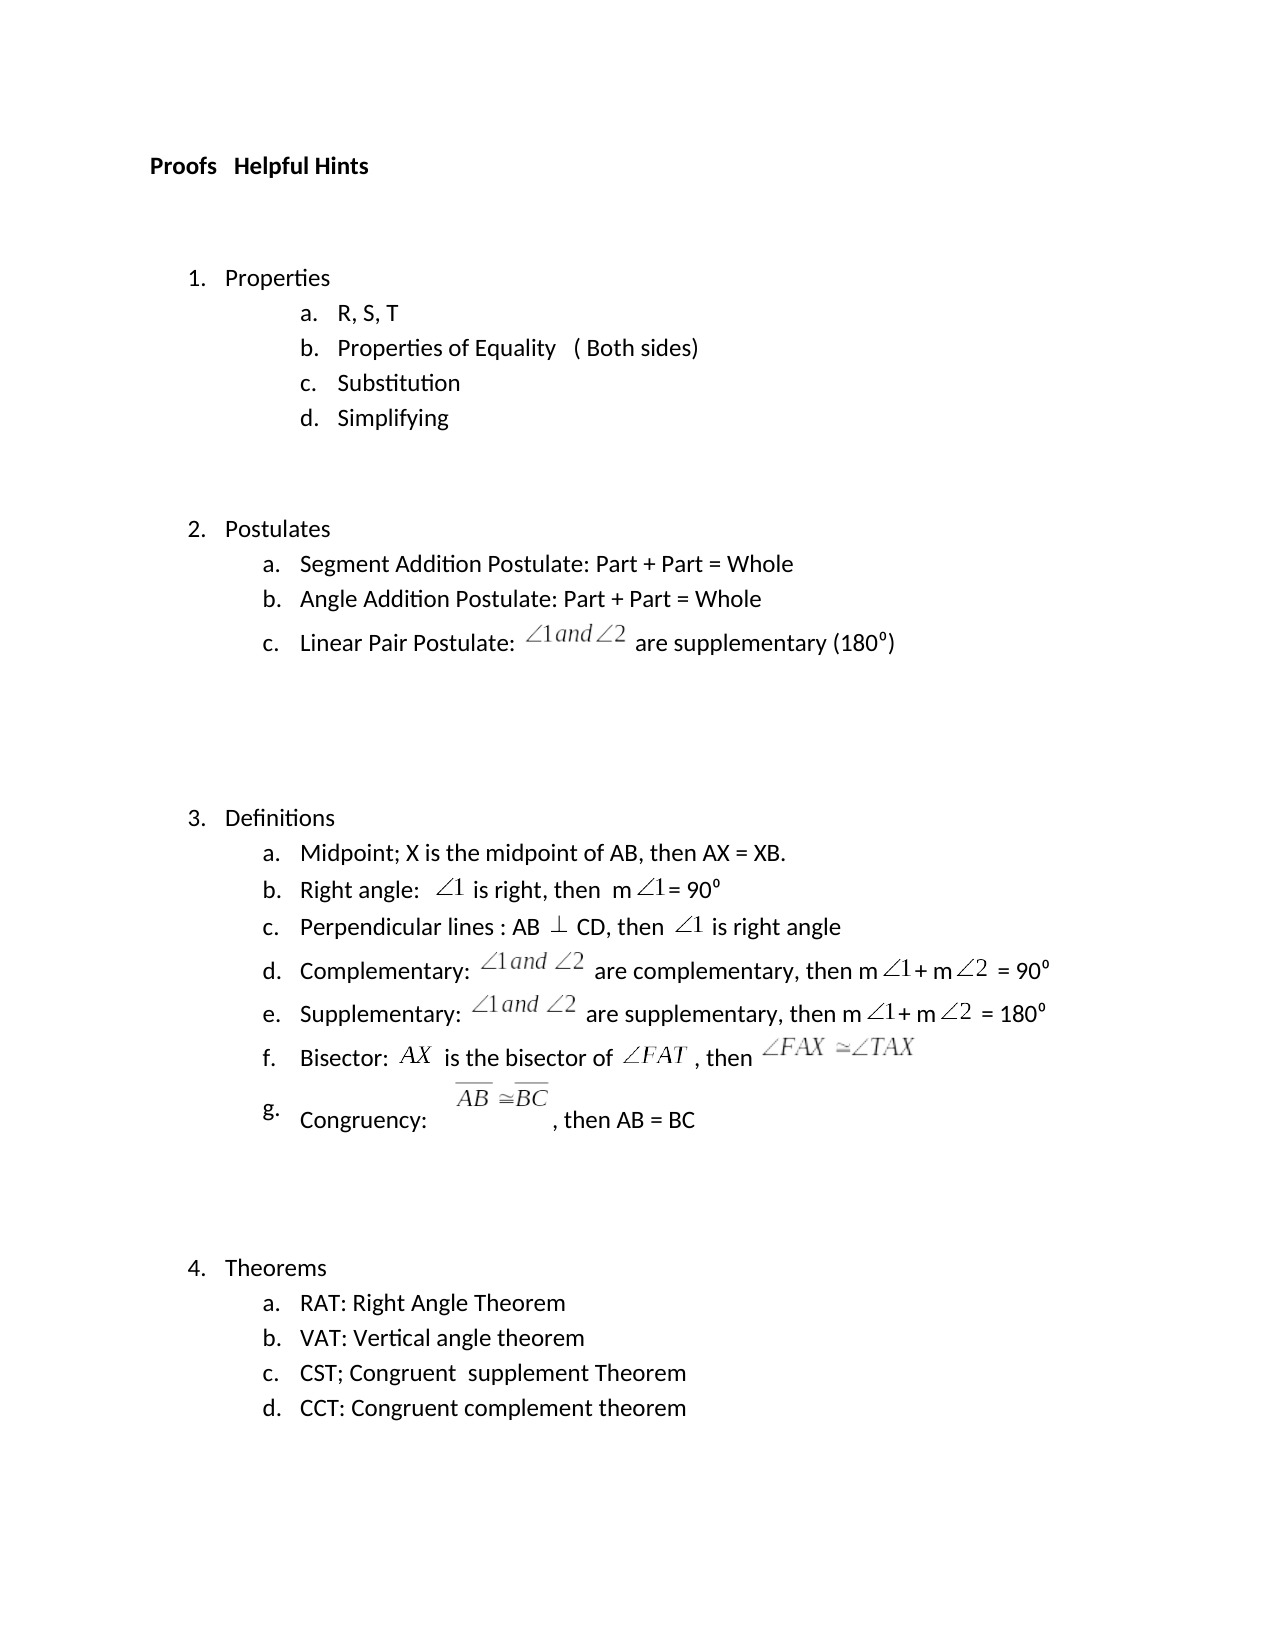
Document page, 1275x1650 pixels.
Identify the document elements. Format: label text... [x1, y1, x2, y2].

list Congruency: , then AB = BC [262, 1077, 1125, 1135]
list RAT: Right Angle Theorem [262, 1287, 1125, 1318]
list Segment Addition Postulate: Part + Part = Whole [262, 548, 1125, 579]
list Simplifying [300, 402, 1125, 432]
list Properties of Equality ( Both sides) [300, 332, 1125, 362]
list Bisector: is the bisector of , then [262, 1033, 1125, 1073]
list Postulates [187, 513, 1125, 544]
list Complementary: are complementary, then m+ m = 90⁰ [262, 946, 1125, 986]
list CCT: Congruent complement theorem [262, 1392, 1125, 1423]
list Angle Addition Postulate: Part + Part = Whole [262, 583, 1125, 614]
list Right angle: is right, then m= 90⁰ [262, 872, 1125, 905]
list Theorems [187, 1252, 1125, 1283]
list Properties [187, 262, 1125, 292]
list CST; Congruent supplement Theorem [262, 1357, 1125, 1388]
list Definitions [187, 802, 1125, 832]
list R, S, T [300, 297, 1125, 327]
list Linear Pair Postulate: are supplementary (180⁰) [262, 618, 1125, 657]
list Perpendicular lines : AB CD, then is right angle [262, 909, 1125, 942]
text Proofs Helpful Hints [150, 150, 1125, 181]
list Substitution [300, 367, 1125, 397]
list Midpoint; X is the midpoint of AB, then AX = XB. [262, 837, 1125, 867]
list VAT: Vertical angle theorem [262, 1322, 1125, 1353]
list Supplementary: are supplementary, then m+ m = 180⁰ [262, 990, 1125, 1029]
